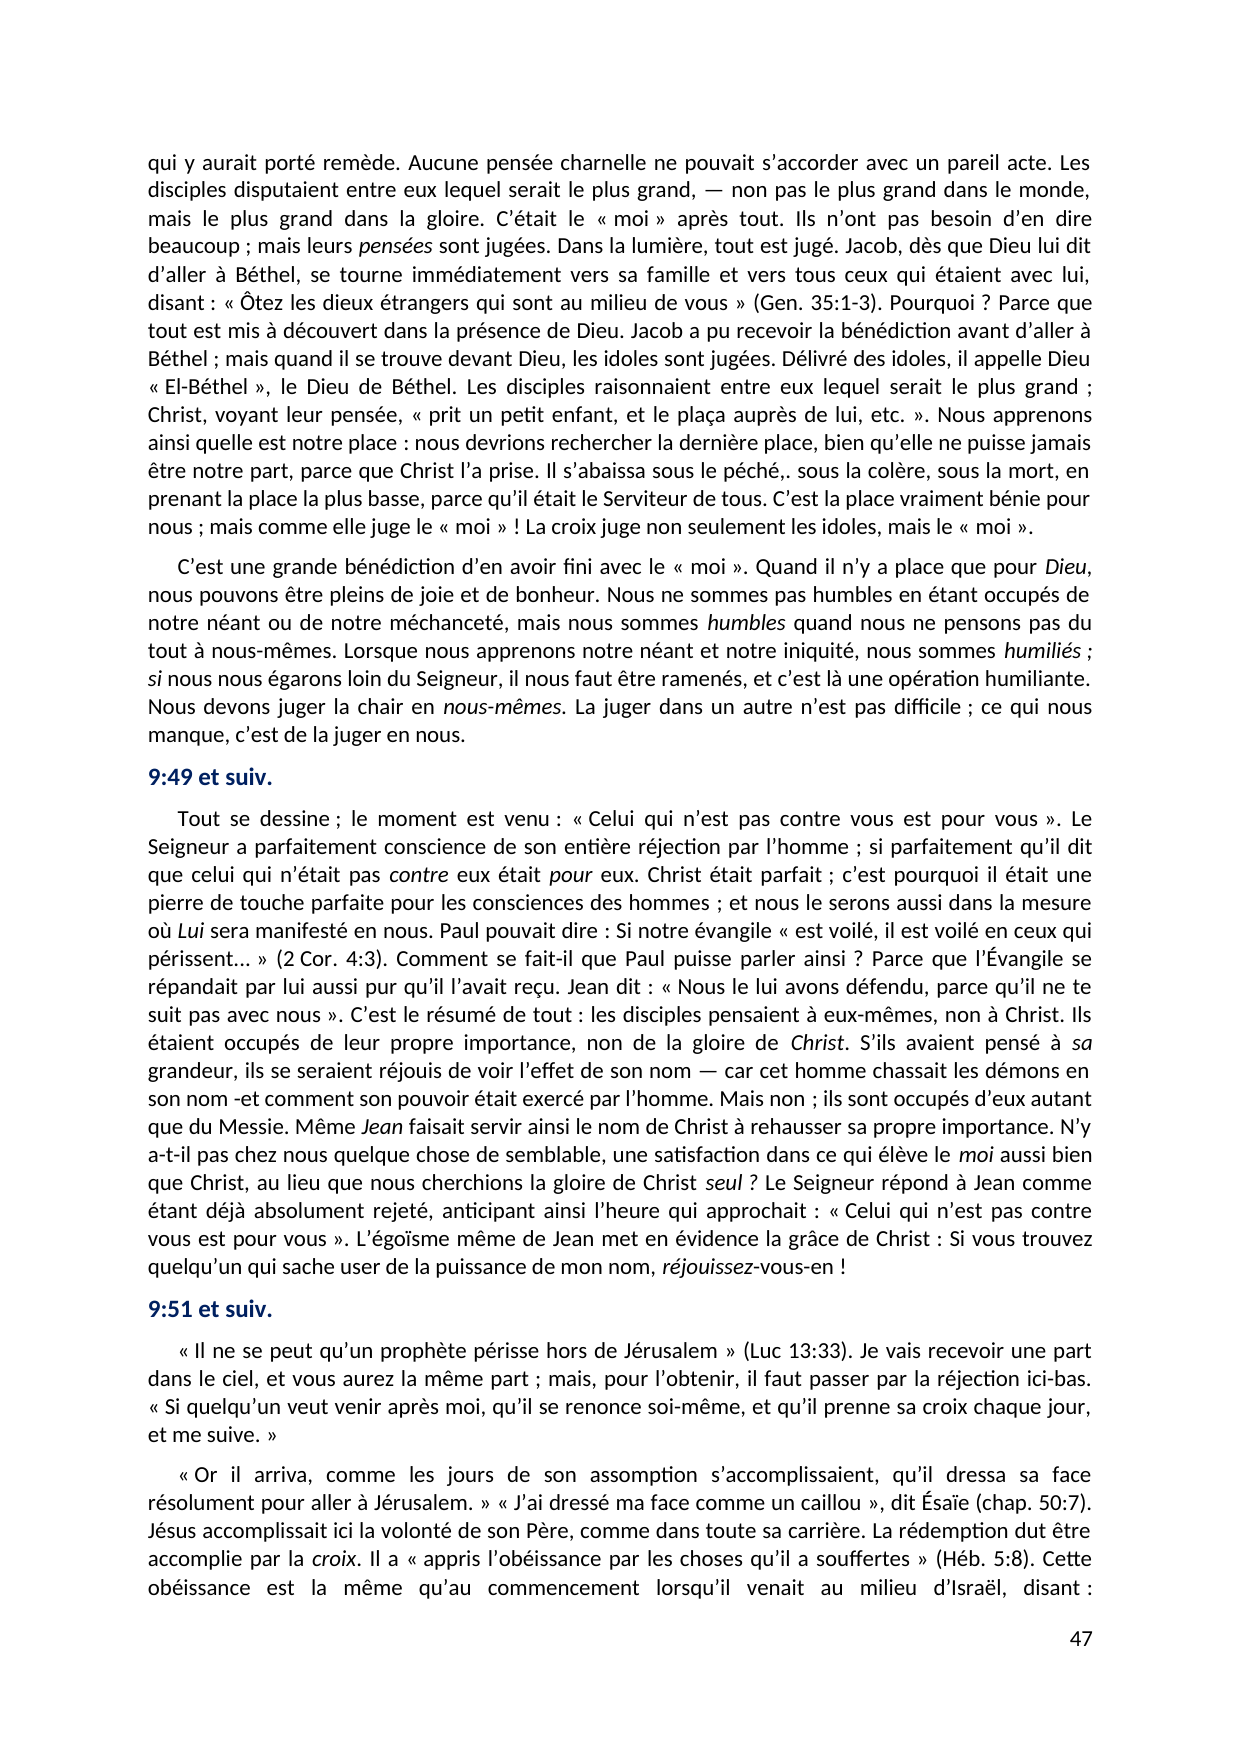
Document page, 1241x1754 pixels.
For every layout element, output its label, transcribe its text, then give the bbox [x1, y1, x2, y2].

subtitle 9:49 et suiv. [148, 761, 1093, 792]
text C’est une grande bénédiction d’en avoir fini avec le « moi ». Quand il n’y a place que pour Dieu, nous pouvons être pleins de joie et de bonheur. Nous ne sommes pas humbles en étant occupés de notre néant ou de notre méchanceté, mais nous sommes humbles quand nous ne pensons pas du tout à nous-mêmes. Lorsque nous apprenons notre néant et notre iniquité, nous sommes humiliés ; si nous nous égarons loin du Seigneur, il nous faut être ramenés, et c’est là une opération humiliante. Nous devons juger la chair en nous-mêmes. La juger dans un autre n’est pas difficile ; ce qui nous manque, c’est de la juger en nous. [148, 552, 1093, 748]
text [148, 148, 1093, 540]
subtitle 9:51 et suiv. [148, 1293, 1093, 1323]
text « Il ne se peut qu’un prophète périsse hors de Jérusalem » (Luc 13:33). Je vais recevoir une part dans le ciel, et vous aurez la même part ; mais, pour l’obtenir, il faut passer par la réjection ici-bas. « Si quelqu’un veut venir après moi, qu’il se renonce soi-même, et qu’il prenne sa croix chaque jour, et me suive. » [148, 1336, 1093, 1448]
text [148, 1461, 1093, 1601]
text Tout se dessine ; le moment est venu : « Celui qui n’est pas contre vous est pour vous ». Le Seigneur a parfaitement conscience de son entière réjection par l’homme ; si parfaitement qu’il dit que celui qui n’était pas contre eux était pour eux. Christ était parfait ; c’est pourquoi il était une pierre de touche parfaite pour les consciences des hommes ; et nous le serons aussi dans la mesure où Lui sera manifesté en nous. Paul pouvait dire : Si notre évangile « est voilé, il est voilé en ceux qui périssent... » (2 Cor. 4:3). Comment se fait-il que Paul puisse parler ainsi ? Parce que l’Évangile se répandait par lui aussi pur qu’il l’avait reçu. Jean dit : « Nous le lui avons défendu, parce qu’il ne te suit pas avec nous ». C’est le résumé de tout : les disciples pensaient à eux-mêmes, non à Christ. Ils étaient occupés de leur propre importance, non de la gloire de Christ. S’ils avaient pensé à sa grandeur, ils se seraient réjouis de voir l’effet de son nom — car cet homme chassait les démons en son nom -et comment son pouvoir était exercé par l’homme. Mais non ; ils sont occupés d’eux autant que du Messie. Même Jean faisait servir ainsi le nom de Christ à rehausser sa propre importance. N’y a-t-il pas chez nous quelque chose de semblable, une satisfaction dans ce qui élève le moi aussi bien que Christ, au lieu que nous cherchions la gloire de Christ seul ? Le Seigneur répond à Jean comme étant déjà absolument rejeté, anticipant ainsi l’heure qui approchait : « Celui qui n’est pas contre vous est pour vous ». L’égoïsme même de Jean met en évidence la grâce de Christ : Si vous trouvez quelqu’un qui sache user de la puissance de mon nom, réjouissez-vous-en ! [148, 804, 1093, 1280]
